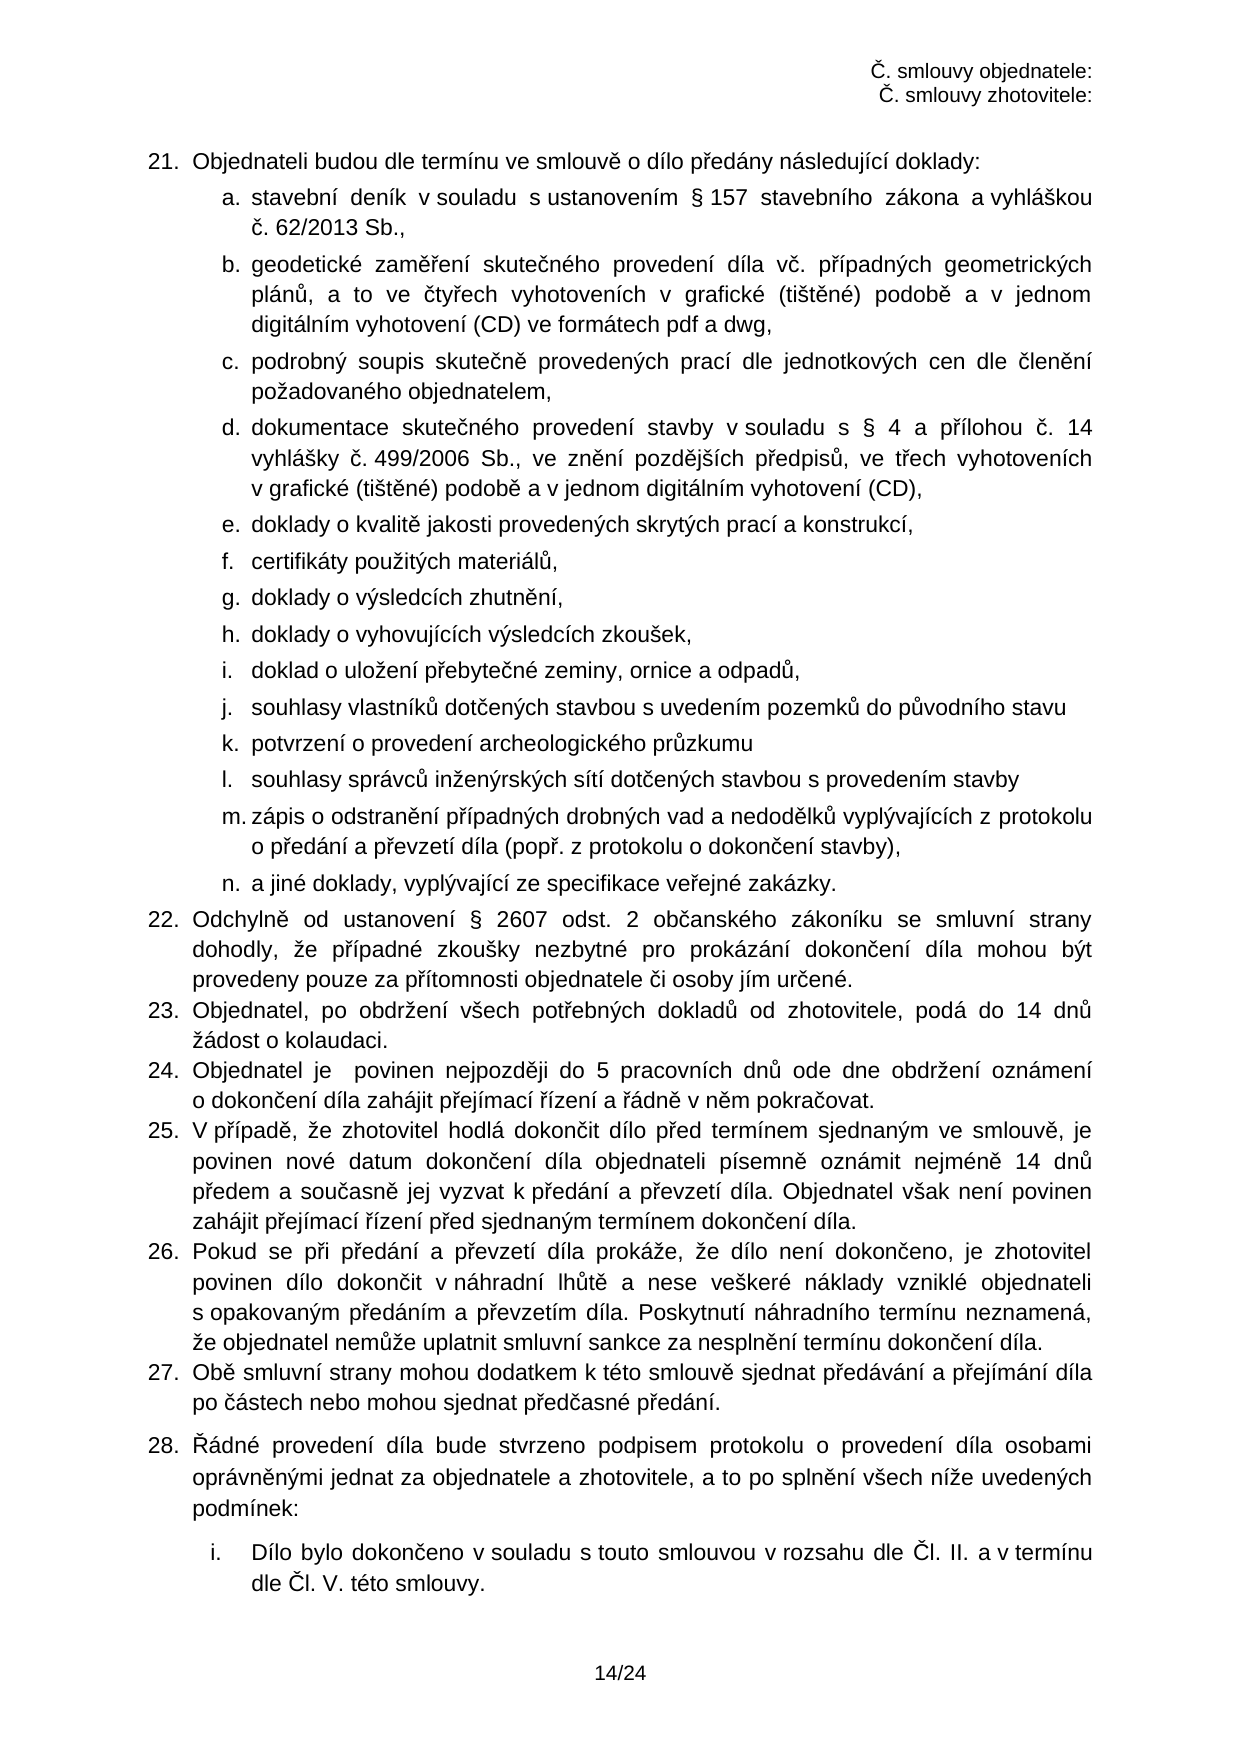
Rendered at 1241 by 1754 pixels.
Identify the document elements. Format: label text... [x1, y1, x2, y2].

list podrobný soupis skutečně provedených prací dle jednotkových cen dle členění požadovaného objednatelem, [222, 348, 1092, 404]
list stavební deník v souladu s ustanovením § 157 stavebního zákona a vyhláškou č. 62/2013 Sb., [222, 184, 1092, 241]
list souhlasy správců inženýrských sítí dotčených stavbou s provedením stavby [222, 766, 1092, 793]
list zápis o odstranění případných drobných vad a nedodělků vyplývajících z protokolu o předání a převzetí díla (popř. z protokolu o dokončení stavby), [222, 803, 1092, 859]
list Obě smluvní strany mohou dodatkem k této smlouvě sjednat předávání a přejímání díla po částech nebo mohou sjednat předčasné předání. [148, 1359, 1092, 1416]
list doklad o uložení přebytečné zeminy, ornice a odpadů, [222, 657, 1092, 683]
list doklady o vyhovujících výsledcích zkoušek, [222, 621, 1092, 647]
list Objednateli budou dle termínu ve smlouvě o dílo předány následující doklady: [148, 148, 1092, 174]
list Objednatel, po obdržení všech potřebných dokladů od zhotovitele, podá do 14 dnů žádost o kolaudaci. [148, 997, 1092, 1053]
list Řádné provedení díla bude stvrzeno podpisem protokolu o provedení díla osobami oprávněnými jednat za objednatele a zhotovitele, a to po splnění všech níže uvedených podmínek: [148, 1432, 1092, 1522]
list geodetické zaměření skutečného provedení díla vč. případných geometrických plánů, a to ve čtyřech vyhotoveních v grafické (tištěné) podobě a v jednom digitálním vyhotovení (CD) ve formátech pdf a dwg, [222, 251, 1092, 338]
list souhlasy vlastníků dotčených stavbou s uvedením pozemků do původního stavu [222, 693, 1092, 720]
list V případě, že zhotovitel hodlá dokončit dílo před termínem sjednaným ve smlouvě, je povinen nové datum dokončení díla objednateli písemně oznámit nejméně 14 dnů předem a současně jej vyzvat k předání a převzetí díla. Objednatel však není povinen zahájit přejímací řízení před sjednaným termínem dokončení díla. [148, 1117, 1092, 1234]
list Dílo bylo dokončeno v souladu s touto smlouvou v rozsahu dle Čl. II. a v termínu dle Čl. V. této smlouvy. [222, 1539, 1092, 1596]
list certifikáty použitých materiálů, [222, 548, 1092, 574]
list doklady o výsledcích zhutnění, [222, 584, 1092, 611]
list dokumentace skutečného provedení stavby v souladu s § přílohou č. 14 vyhlášky č. 499/2006 Sb., ve znění pozdějších předpisů, ve třech vyhotoveních v grafické (tištěné) podobě a v jednom digitálním vyhotovení (CD), [222, 414, 1092, 501]
list doklady o kvalitě jakosti provedených skrytých prací a konstrukcí, [222, 511, 1092, 538]
list Pokud se při předání a převzetí díla prokáže, že dílo není dokončeno, je zhotovitel povinen dílo dokončit v náhradní lhůtě a nese veškeré náklady vzniklé objednateli s opakovaným předáním a převzetím díla. Poskytnutí náhradního termínu neznamená, že objednatel nemůže uplatnit smluvní sankce za nesplnění termínu dokončení díla. [148, 1238, 1092, 1355]
list a jiné doklady, vyplývající ze specifikace veřejné zakázky. [222, 869, 1092, 896]
list Objednatel je povinen nejpozději do 5 pracovních dnů ode dne obdržení oznámení o dokončení díla zahájit přejímací řízení a řádně v něm pokračovat. [148, 1057, 1092, 1114]
list Odchylně od ustanovení § 2607 odst. 2 občanského zákoníku se smluvní strany dohodly, že případné zkoušky nezbytné pro prokázání dokončení díla mohou být provedeny pouze za přítomnosti objednatele či osoby jím určené. [148, 906, 1092, 993]
list potvrzení o provedení archeologického průzkumu [222, 730, 1092, 756]
